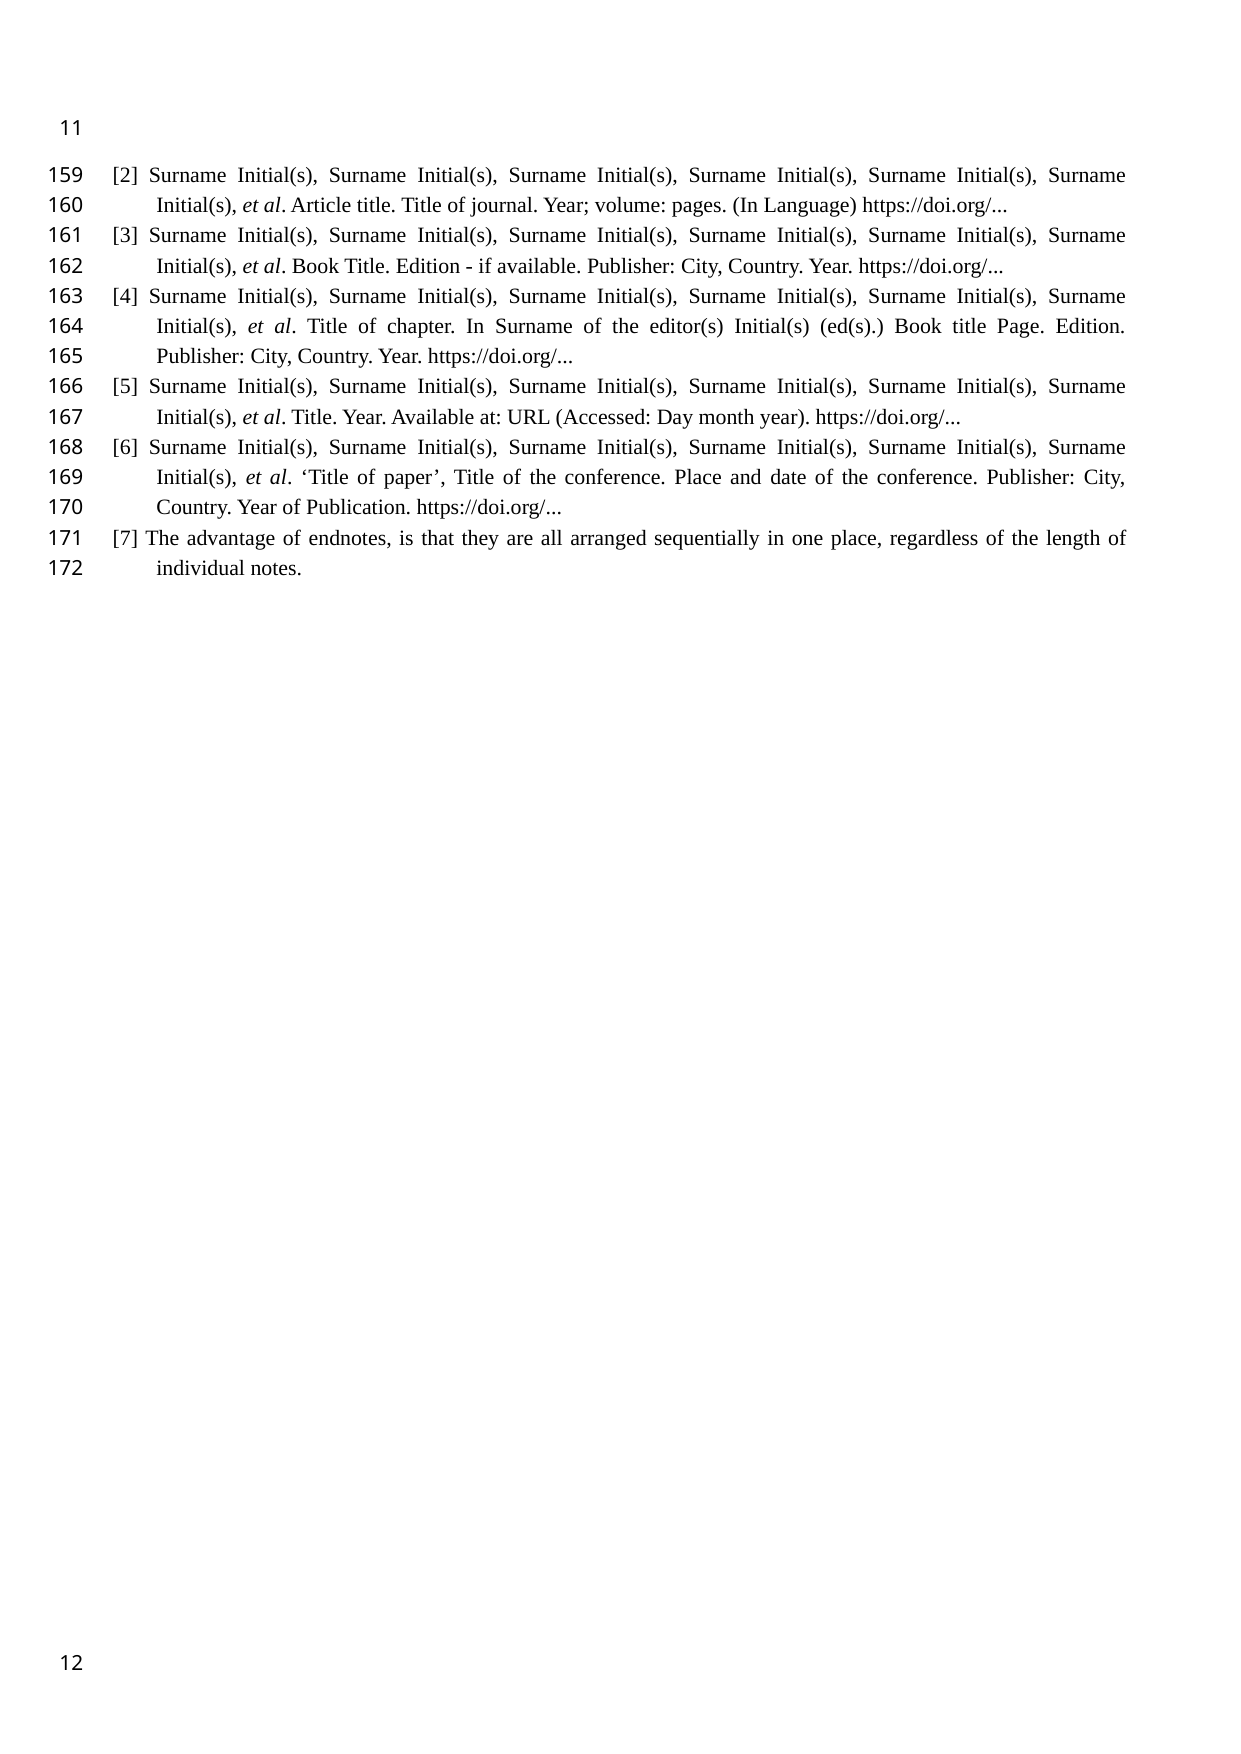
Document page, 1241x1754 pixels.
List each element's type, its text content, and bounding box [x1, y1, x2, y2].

text [5] Surname Initial(s), Surname Initial(s), Surname Initial(s), Surname Initial(s), Surname Initial(s), Surname Initial(s), et al. Title. Year. Available at: URL (Accessed: Day month year). https://doi.org/... [112, 373, 1128, 429]
text [7] The advantage of endnotes, is that they are all arranged sequentially in one place, regardless of the length of individual notes. [112, 524, 1128, 580]
text [3] Surname Initial(s), Surname Initial(s), Surname Initial(s), Surname Initial(s), Surname Initial(s), Surname Initial(s), et al. Book Title. Edition - if available. Publisher: City, Country. Year. https://doi.org/... [112, 222, 1128, 278]
text [4] Surname Initial(s), Surname Initial(s), Surname Initial(s), Surname Initial(s), Surname Initial(s), Surname Initial(s), et al. Title of chapter. In Surname of the editor(s) Initial(s) (ed(s).) Book title Page. Edition. Publisher: City, Country. Year. https://doi.org/... [112, 283, 1128, 368]
text [6] Surname Initial(s), Surname Initial(s), Surname Initial(s), Surname Initial(s), Surname Initial(s), Surname Initial(s), et al. ‘Title of paper’, Title of the conference. Place and date of the conference. Publisher: City, Country. Year of Publication. https://doi.org/... [112, 434, 1128, 519]
text [2] Surname Initial(s), Surname Initial(s), Surname Initial(s), Surname Initial(s), Surname Initial(s), Surname Initial(s), et al. Article title. Title of journal. Year; volume: pages. (In Language) https://doi.org/... [112, 162, 1128, 217]
